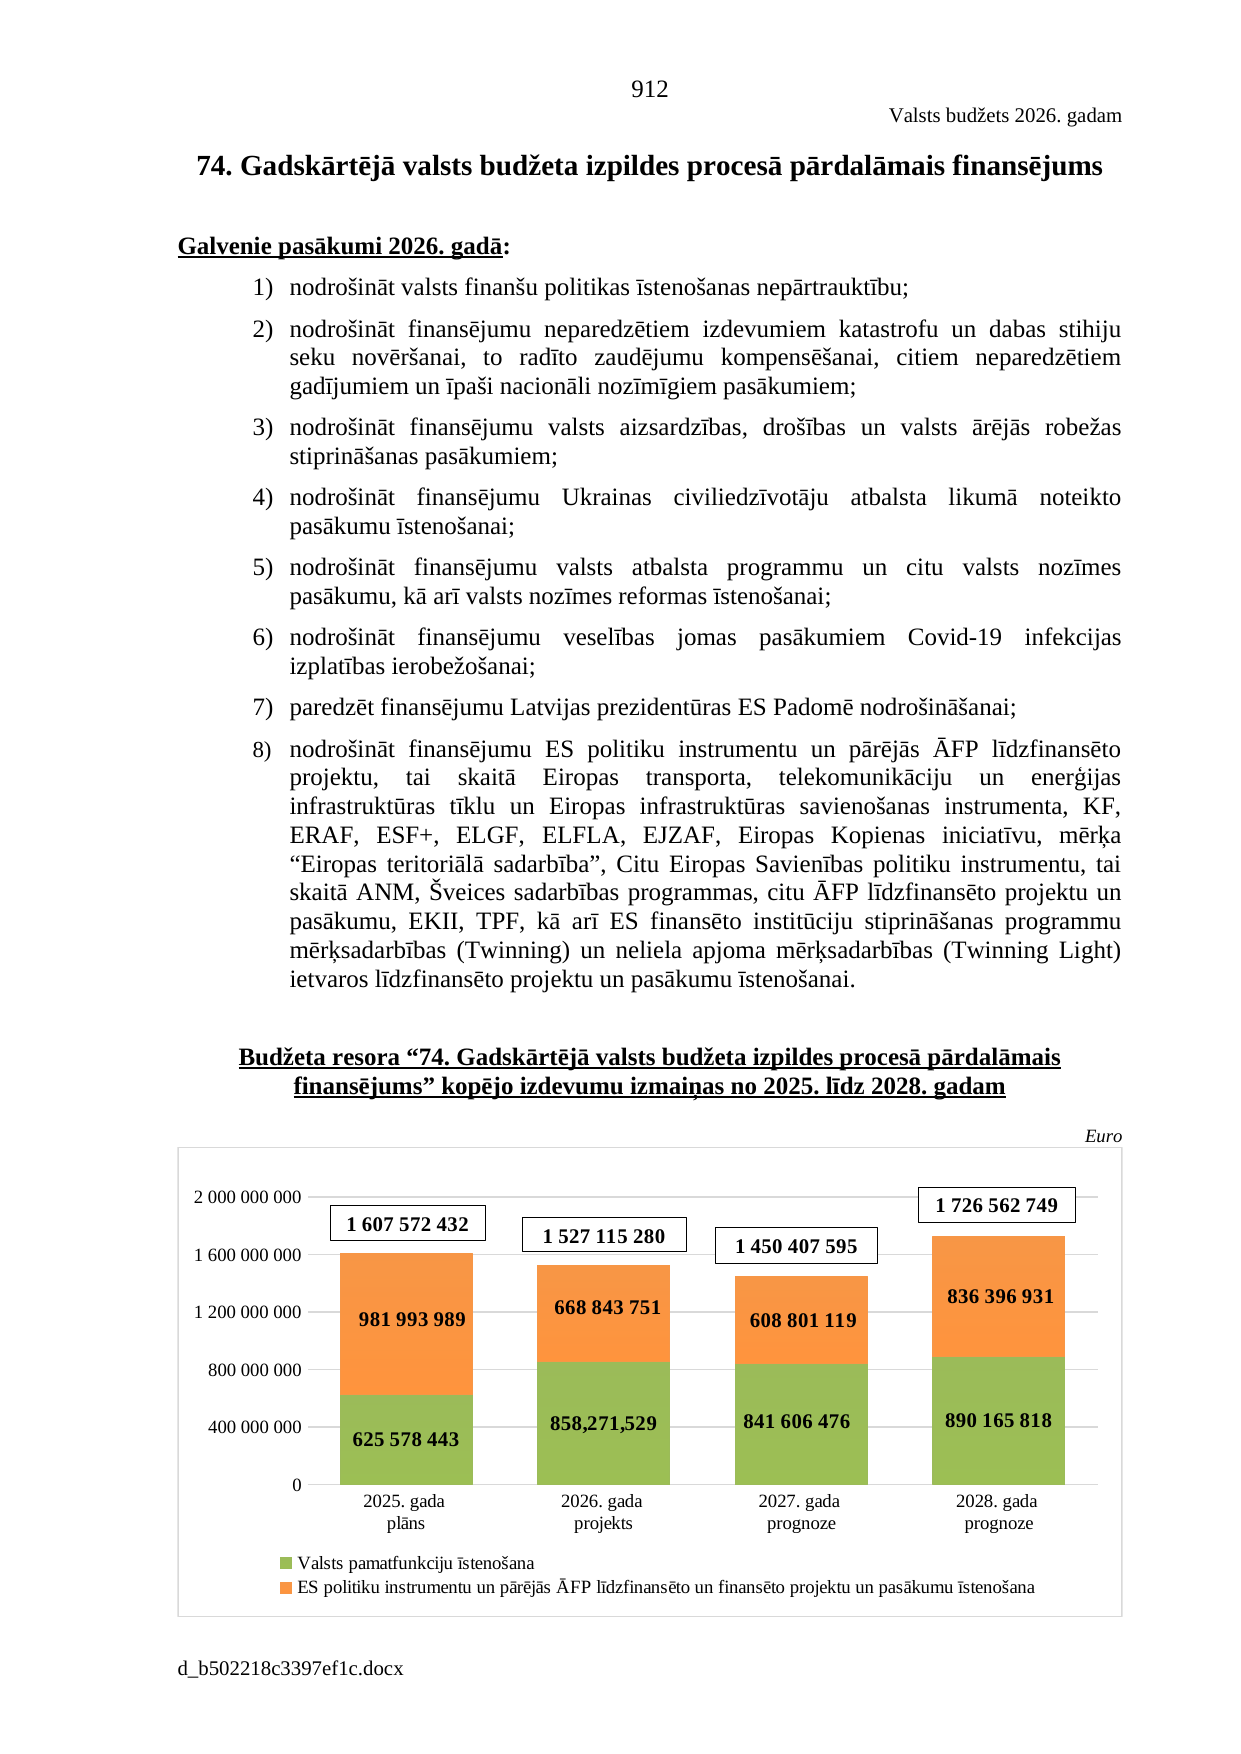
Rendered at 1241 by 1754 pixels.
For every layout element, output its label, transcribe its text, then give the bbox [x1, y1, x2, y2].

text 74. Gadskārtējā valsts budžeta izpildes procesā pārdalāmais finansējums [177, 148, 1122, 181]
list nodrošināt finansējumu ES politiku instrumentu un pārējās ĀFP līdzfinansēto projektu, tai skaitā Eiropas transporta, telekomunikāciju un enerģijas infrastruktūras tīklu un Eiropas infrastruktūras savienošanas instrumenta, KF, ERAF, ESF+, ELGF, ELFLA, EJZAF, Eiropas Kopienas iniciatīvu, mērķa “Eiropas teritoriālā sadarbība”, Citu Eiropas Savienības politiku instrumentu, tai skaitā ANM, Šveices sadarbības programmas, citu ĀFP līdzfinansēto projektu un pasākumu, EKII, TPF, kā arī ES finansēto institūciju stiprināšanas programmu mērķsadarbības (Twinning) un neliela apjoma mērķsadarbības (Twinning Light) ietvaros līdzfinansēto projektu un pasākumu īstenošanai. [252, 734, 1122, 992]
list nodrošināt finansējumu neparedzētiem izdevumiem katastrofu un dabas stihiju seku novēršanai, to radīto zaudējumu kompensēšanai, citiem neparedzētiem gadījumiem un īpaši nacionāli nozīmīgiem pasākumiem; [252, 314, 1122, 400]
list nodrošināt finansējumu veselības jomas pasākumiem Covid-19 infekcijas izplatības ierobežošanai; [252, 622, 1122, 680]
text Budžeta resora “74. Gadskārtējā valsts budžeta izpildes procesā pārdalāmais finansējums” kopējo izdevumu izmaiņas no 2025. līdz 2028. gadam [177, 1042, 1122, 1100]
list nodrošināt finansējumu valsts atbalsta programmu un citu valsts nozīmes pasākumu, kā arī valsts nozīmes reformas īstenošanai; [252, 552, 1122, 610]
list nodrošināt valsts finanšu politikas īstenošanas nepārtrauktību; [252, 272, 1122, 301]
list paredzēt finansējumu Latvijas prezidentūras ES Padomē nodrošināšanai; [252, 692, 1122, 721]
list nodrošināt finansējumu valsts aizsardzības, drošības un valsts ārējās robežas stiprināšanas pasākumiem; [252, 412, 1122, 470]
list nodrošināt finansējumu Ukrainas civiliedzīvotāju atbalsta likumā noteikto pasākumu īstenošanai; [252, 482, 1122, 540]
text Euro [177, 1125, 1122, 1147]
text Galvenie pasākumi 2026. gadā: [177, 231, 1122, 260]
